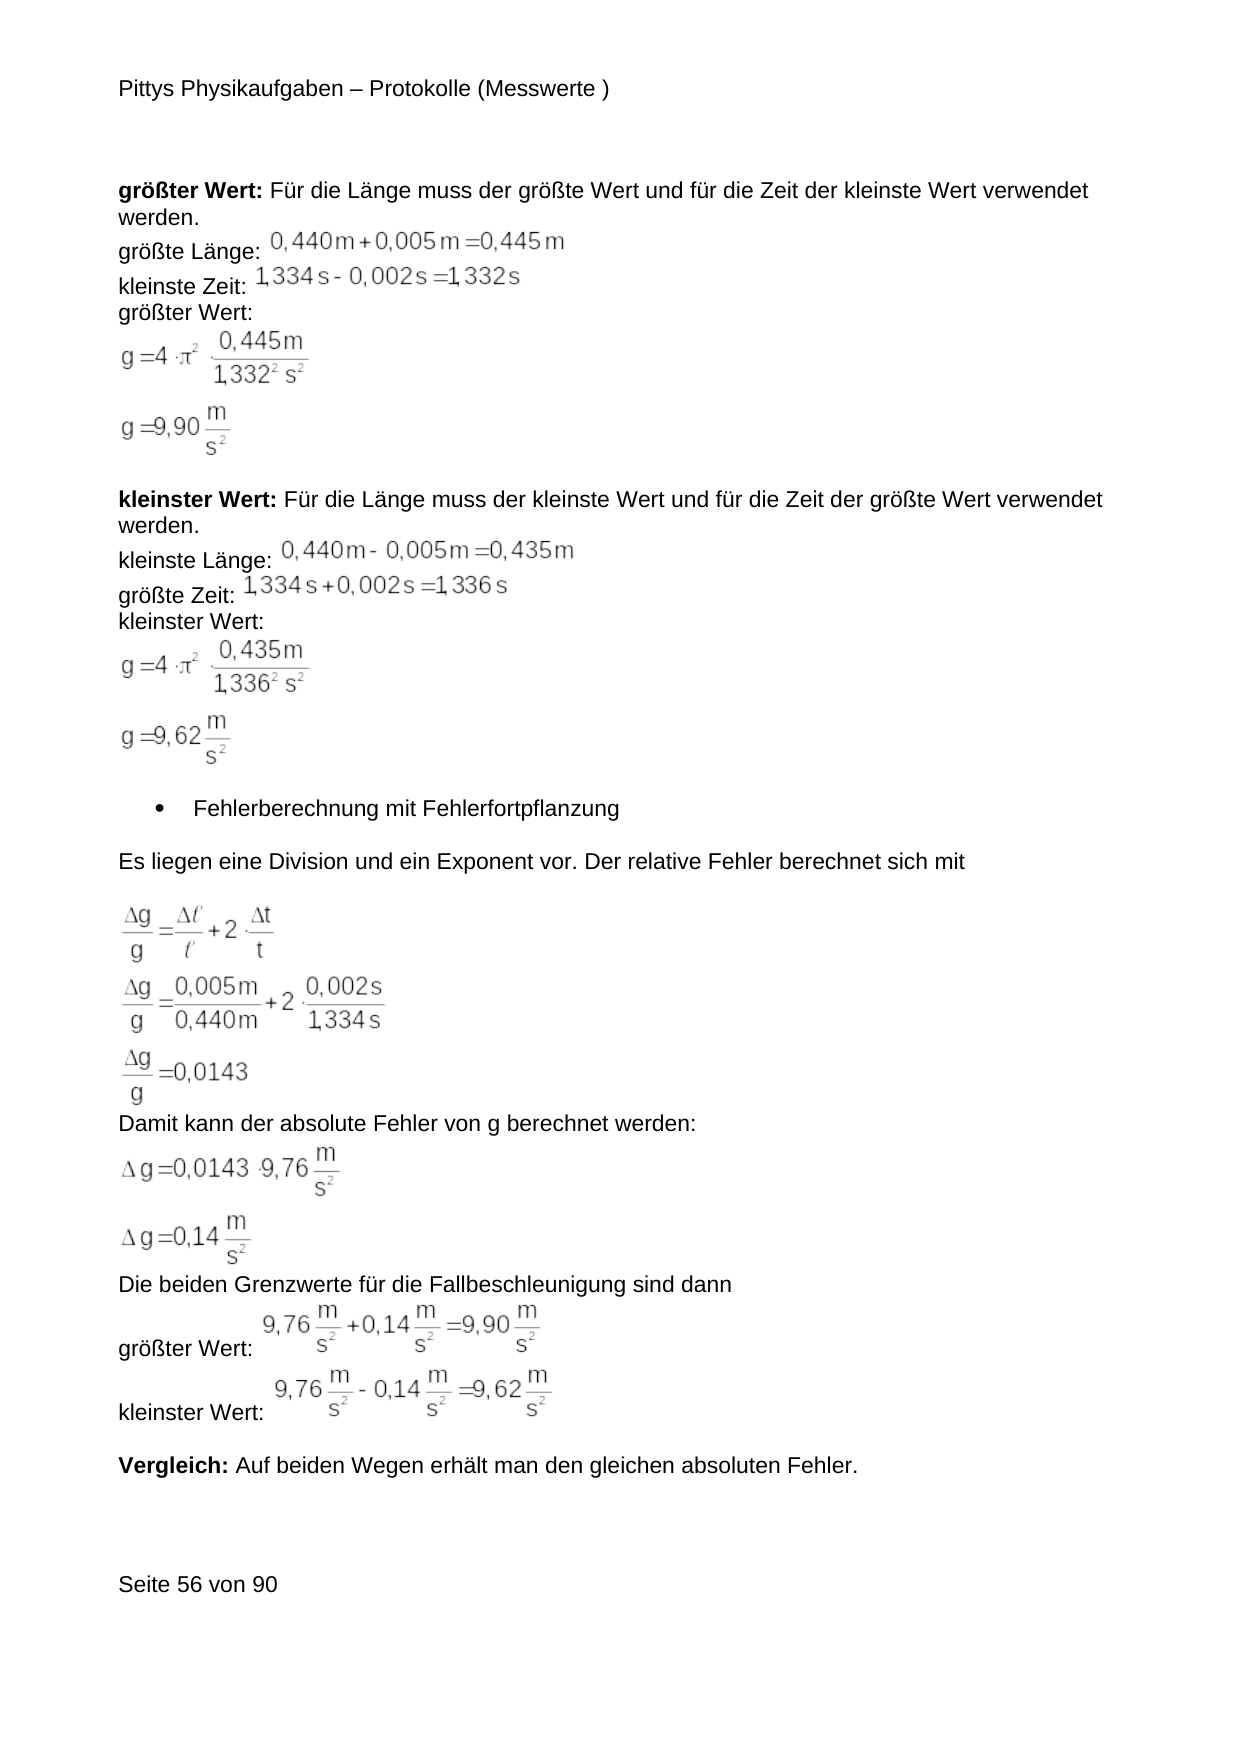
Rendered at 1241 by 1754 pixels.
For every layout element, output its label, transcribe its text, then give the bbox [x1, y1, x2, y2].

text kleinster Wert: [118, 608, 1152, 634]
text größte Zeit: [118, 573, 1152, 608]
text kleinste Länge: [118, 539, 1152, 573]
text größter Wert: [118, 299, 1152, 325]
text größte Länge: [118, 230, 1152, 264]
text Es liegen eine Division und ein Exponent vor. Der relative Fehler berechnet sich mit [118, 848, 1152, 874]
text kleinster Wert: Für die Länge muss der kleinste Wert und für die Zeit der größte Wert verwendet werden. [118, 486, 1152, 539]
text Damit kann der absolute Fehler von g berechnet werden: [118, 1110, 1152, 1136]
list Fehlerberechnung mit Fehlerfortpflanzung [156, 795, 1152, 821]
text Vergleich: Auf beiden Wegen erhält man den gleichen absoluten Fehler. [118, 1452, 1152, 1504]
text Die beiden Grenzwerte für die Fallbeschleunigung sind dann [118, 1271, 1152, 1297]
text kleinste Zeit: [118, 264, 1152, 299]
text größter Wert: Für die Länge muss der größte Wert und für die Zeit der kleinste Wert verwendet werden. [118, 177, 1152, 230]
text kleinster Wert: [118, 1361, 1152, 1426]
text größter Wert: [118, 1297, 1152, 1361]
